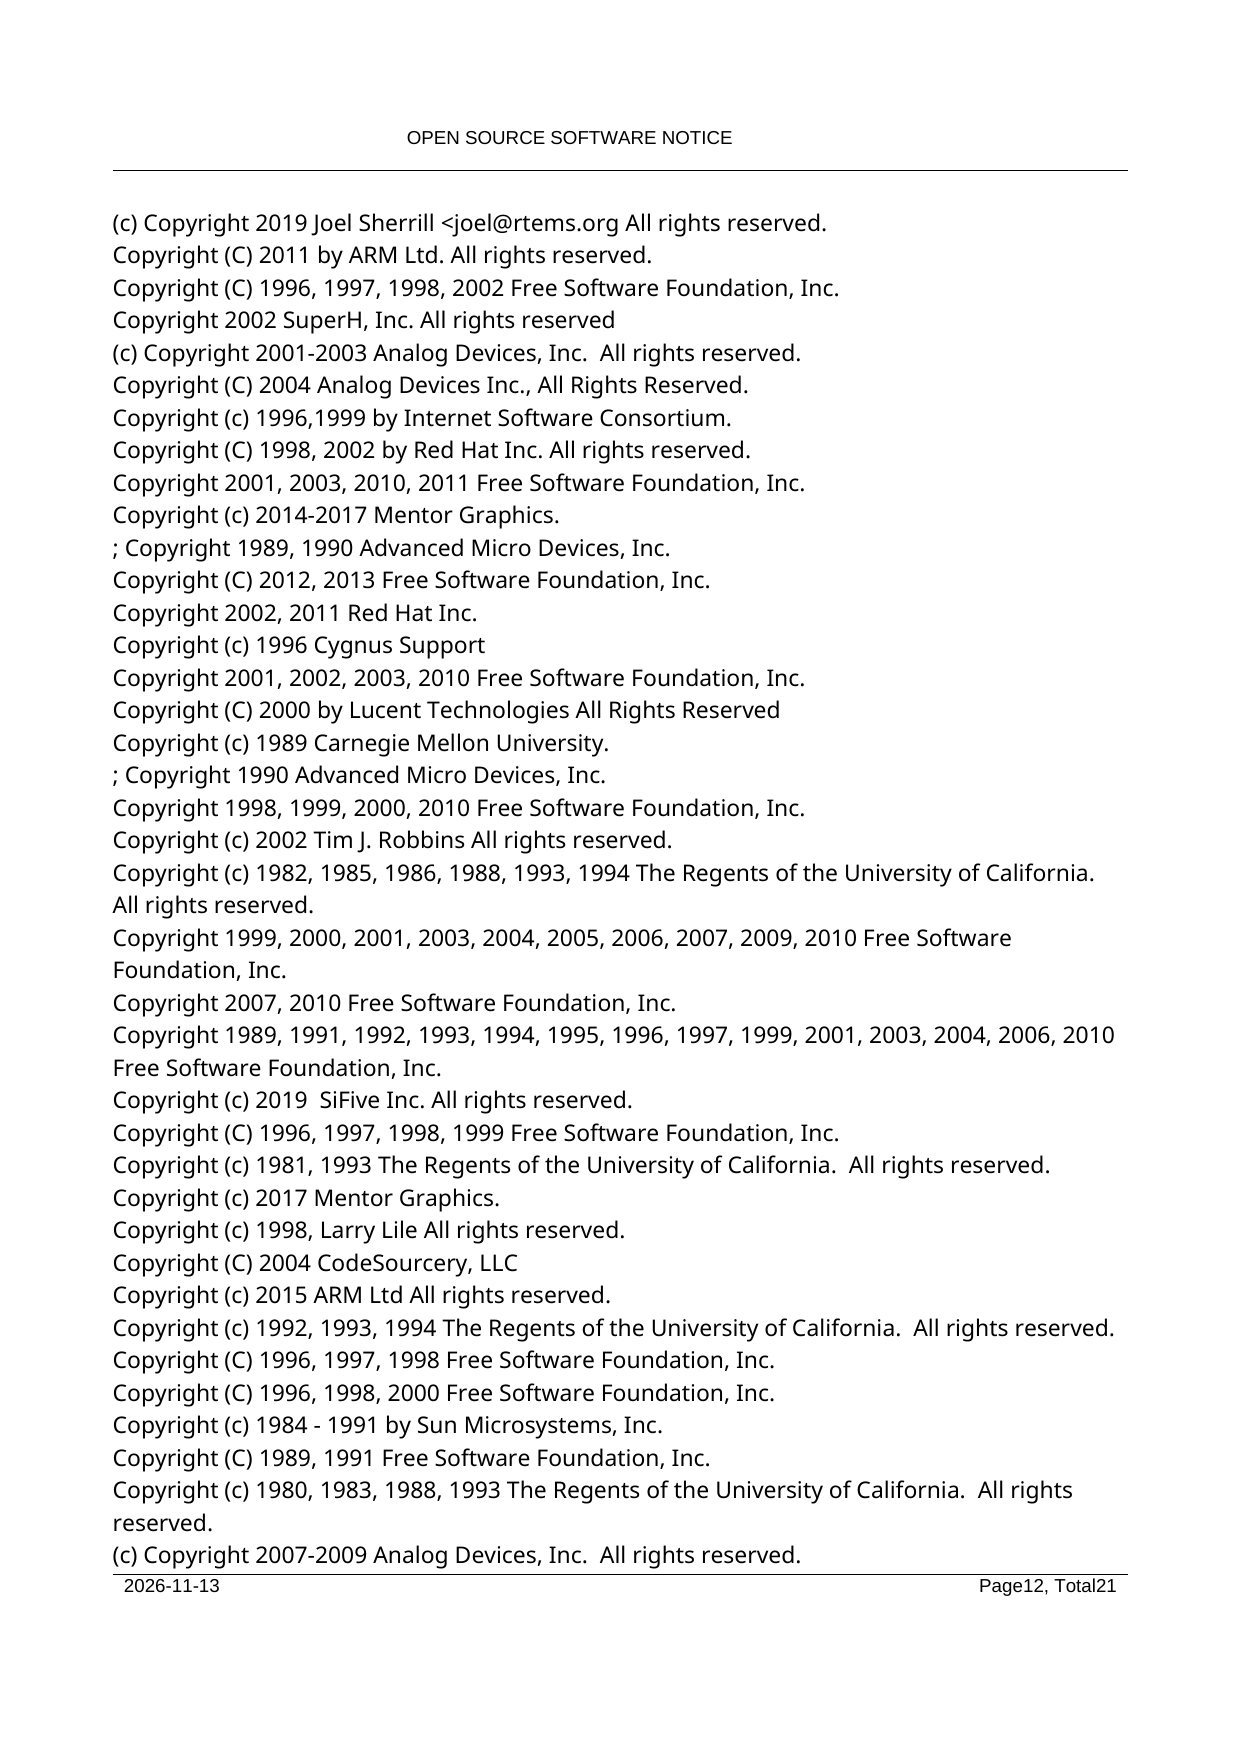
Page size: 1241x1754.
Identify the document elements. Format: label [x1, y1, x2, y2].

text [112, 206, 1128, 1571]
